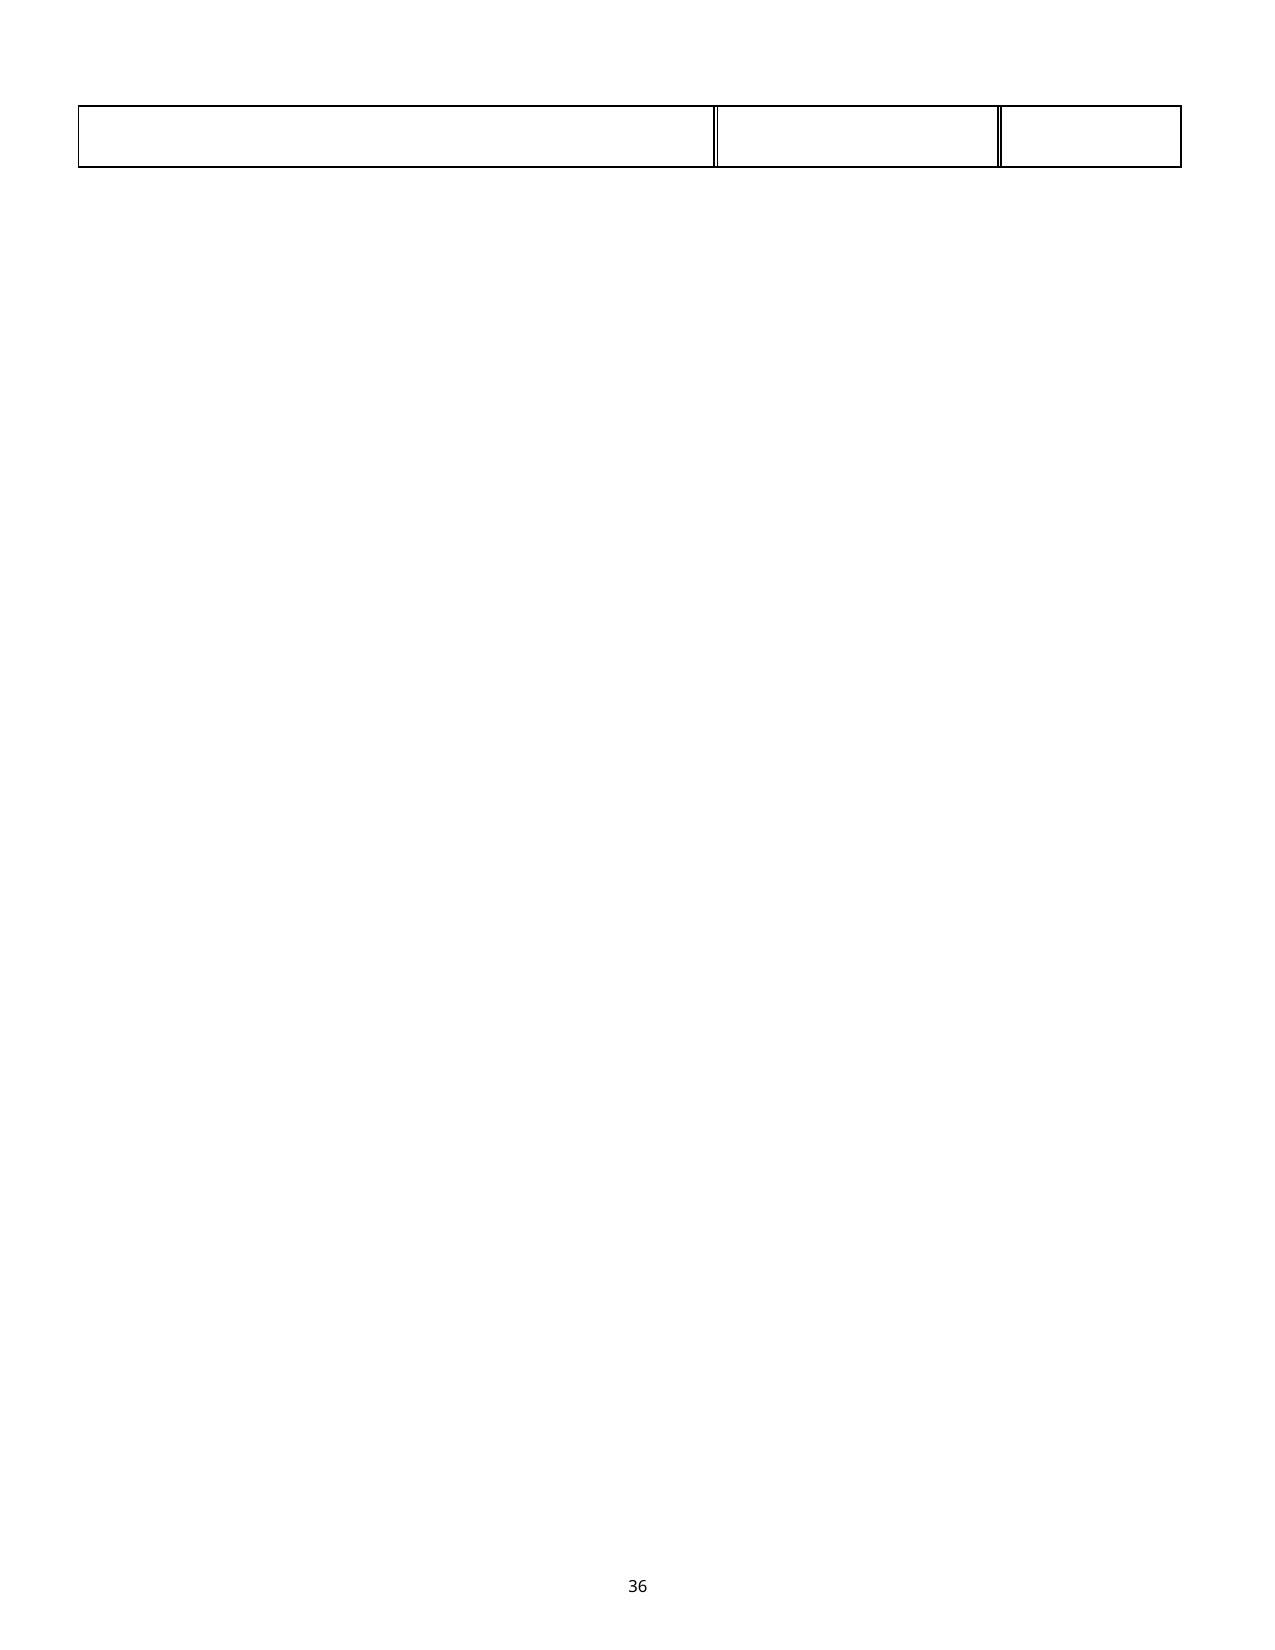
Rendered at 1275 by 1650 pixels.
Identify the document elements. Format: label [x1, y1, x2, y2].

table_cell [79, 107, 713, 166]
table_cell [1002, 107, 1180, 166]
table_cell [718, 107, 997, 166]
